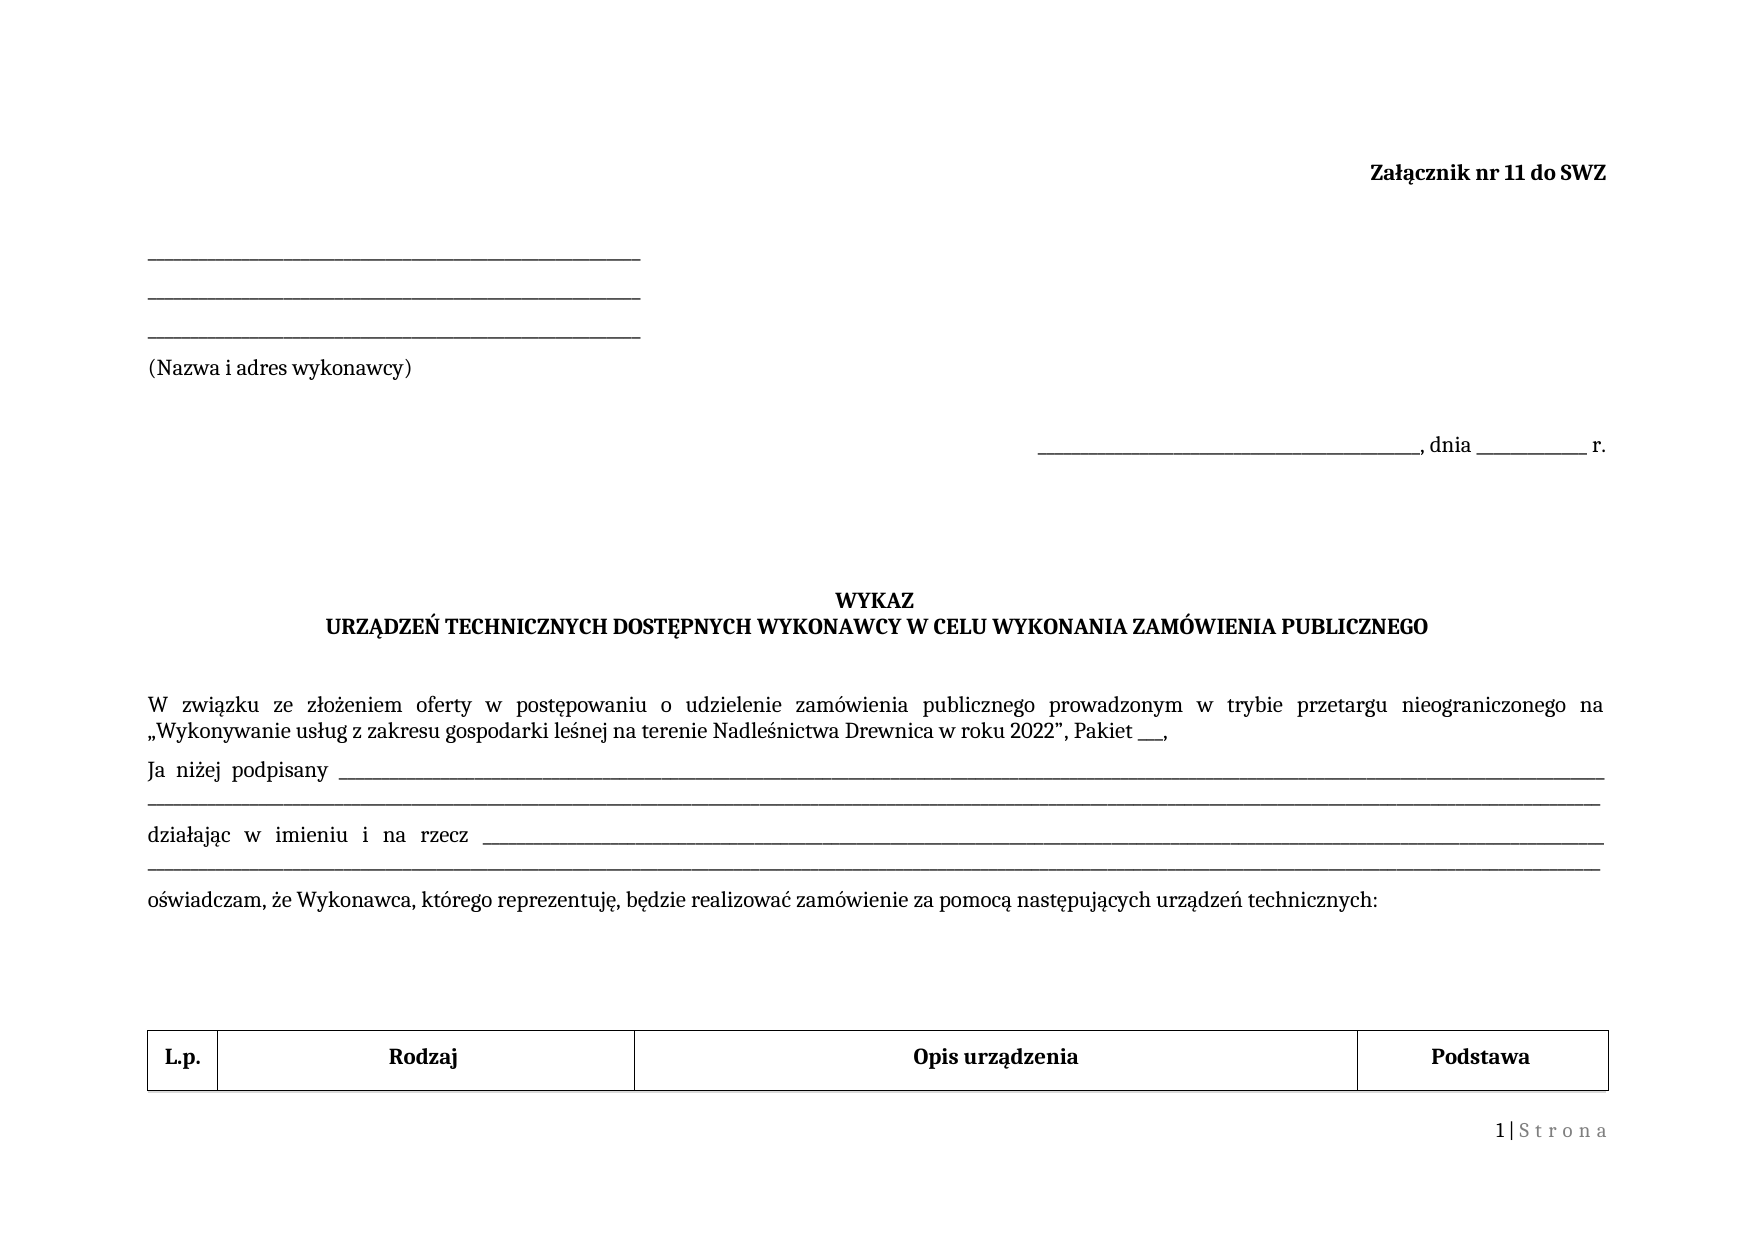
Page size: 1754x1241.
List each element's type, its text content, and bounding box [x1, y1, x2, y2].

text działając w imieniu i na rzecz ____________________________________________________________________________________________________________________________________ ___________________________________________________________________________________________________________________________________________________________________________ [148, 822, 1606, 875]
text __________________________________________________________ [148, 238, 1606, 264]
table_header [1358, 1031, 1608, 1090]
text __________________________________________________________ [148, 316, 1606, 342]
table_header L.p. [148, 1031, 217, 1090]
text _____________________________________________, dnia _____________ r. [148, 432, 1606, 458]
text Ja niżej podpisany _____________________________________________________________________________________________________________________________________________________ ___________________________________________________________________________________________________________________________________________________________________________ [148, 757, 1606, 809]
text W związku ze złożeniem oferty w postępowaniu o udzielenie zamówienia publicznego prowadzonym w trybie przetargu nieograniczonego na „Wykonywanie usług z zakresu gospodarki leśnej na terenie Nadleśnictwa Drewnica w roku 2022”, Pakiet ___, [148, 692, 1606, 744]
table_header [635, 1031, 1357, 1090]
table_header Rodzaj urządzenia [218, 1031, 634, 1090]
text __________________________________________________________ [148, 277, 1606, 303]
text Załącznik nr 11 do SWZ [148, 160, 1606, 186]
text oświadczam, że Wykonawca, którego reprezentuję, będzie realizować zamówienie za pomocą następujących urządzeń technicznych: [148, 887, 1606, 913]
text WYKAZ URZĄDZEŃ TECHNICZNYCH DOSTĘPNYCH WYKONAWCY W CELU WYKONANIA ZAMÓWIENIA PUBLICZNEGO [148, 587, 1606, 640]
text (Nazwa i adres wykonawcy) [148, 354, 1606, 381]
